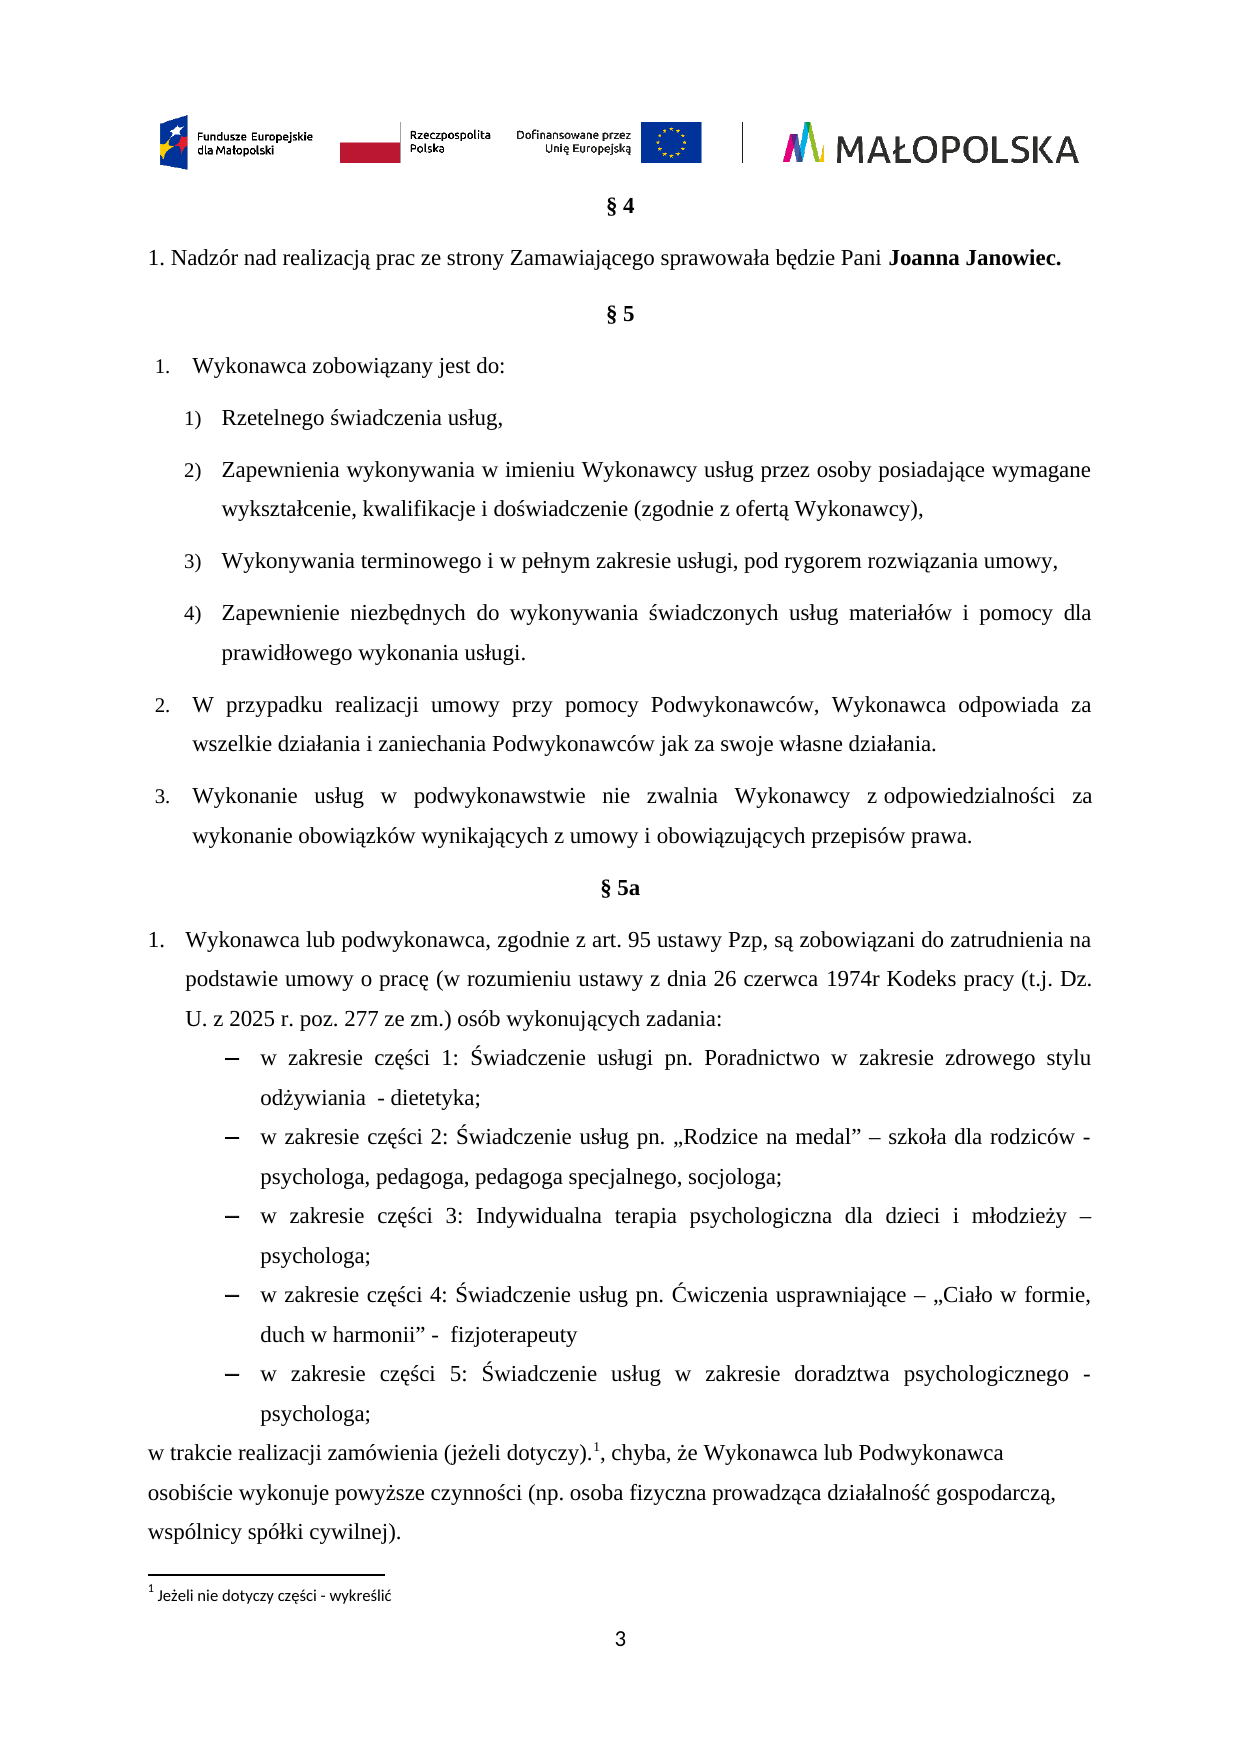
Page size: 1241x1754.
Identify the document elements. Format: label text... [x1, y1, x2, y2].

list Wykonawca zobowiązany jest do: [154, 352, 1093, 378]
list Wykonywania terminowego i w pełnym zakresie usługi, pod rygorem rozwiązania umowy, [184, 547, 1093, 574]
text § 5a [148, 874, 1093, 900]
list w zakresie części 1: Świadczenie usługi pn. Poradnictwo w zakresie zdrowego stylu odżywiania - dietetyka; [223, 1044, 1093, 1110]
list w zakresie części 3: Indywidualna terapia psychologiczna dla dzieci i młodzieży – psychologa; [223, 1202, 1093, 1268]
list Wykonawca lub podwykonawca, zgodnie z art. 95 ustawy Pzp, są zobowiązani do zatrudnienia na podstawie umowy o pracę (w rozumieniu ustawy z dnia 26 czerwca 1974r Kodeks pracy (t.j. Dz. U. z 2025 r. poz. 277 ze zm.) osób wykonujących zadania: [148, 926, 1093, 1031]
list w zakresie części 4: Świadczenie usług pn. Ćwiczenia usprawniające – „Ciało w formie, duch w harmonii” - fizjoterapeuty [223, 1281, 1093, 1347]
text 1. Nadzór nad realizacją prac ze strony Zamawiającego sprawowała będzie Pani Joanna Janowiec. [148, 244, 1093, 270]
list w zakresie części 2: Świadczenie usług pn. „Rodzice na medal” – szkoła dla rodziców - psychologa, pedagoga, pedagoga specjalnego, socjologa; [223, 1123, 1093, 1189]
text w trakcie realizacji zamówienia (jeżeli dotyczy)., chyba, że Wykonawca lub Podwykonawca osobiście wykonuje powyższe czynności (np. osoba fizyczna prowadząca działalność gospodarczą, wspólnicy spółki cywilnej). [148, 1439, 1093, 1544]
text § 5 [148, 300, 1093, 326]
list W przypadku realizacji umowy przy pomocy Podwykonawców, Wykonawca odpowiada za wszelkie działania i zaniechania Podwykonawców jak za swoje własne działania. [154, 691, 1093, 757]
list w zakresie części 5: Świadczenie usług w zakresie doradztwa psychologicznego - psychologa; [223, 1360, 1093, 1426]
picture [147, 101, 1093, 183]
list Zapewnienie niezbędnych do wykonywania świadczonych usług materiałów i pomocy dla prawidłowego wykonania usługi. [184, 599, 1093, 665]
list Zapewnienia wykonywania w imieniu Wykonawcy usług przez osoby posiadające wymagane wykształcenie, kwalifikacje i doświadczenie (zgodnie z ofertą Wykonawcy), [184, 456, 1093, 522]
text § 4 [148, 192, 1093, 218]
list Wykonanie usług w podwykonawstwie nie zwalnia Wykonawcy z odpowiedzialności za wykonanie obowiązków wynikających z umowy i obowiązujących przepisów prawa. [154, 782, 1093, 848]
list Rzetelnego świadczenia usług, [184, 404, 1093, 430]
